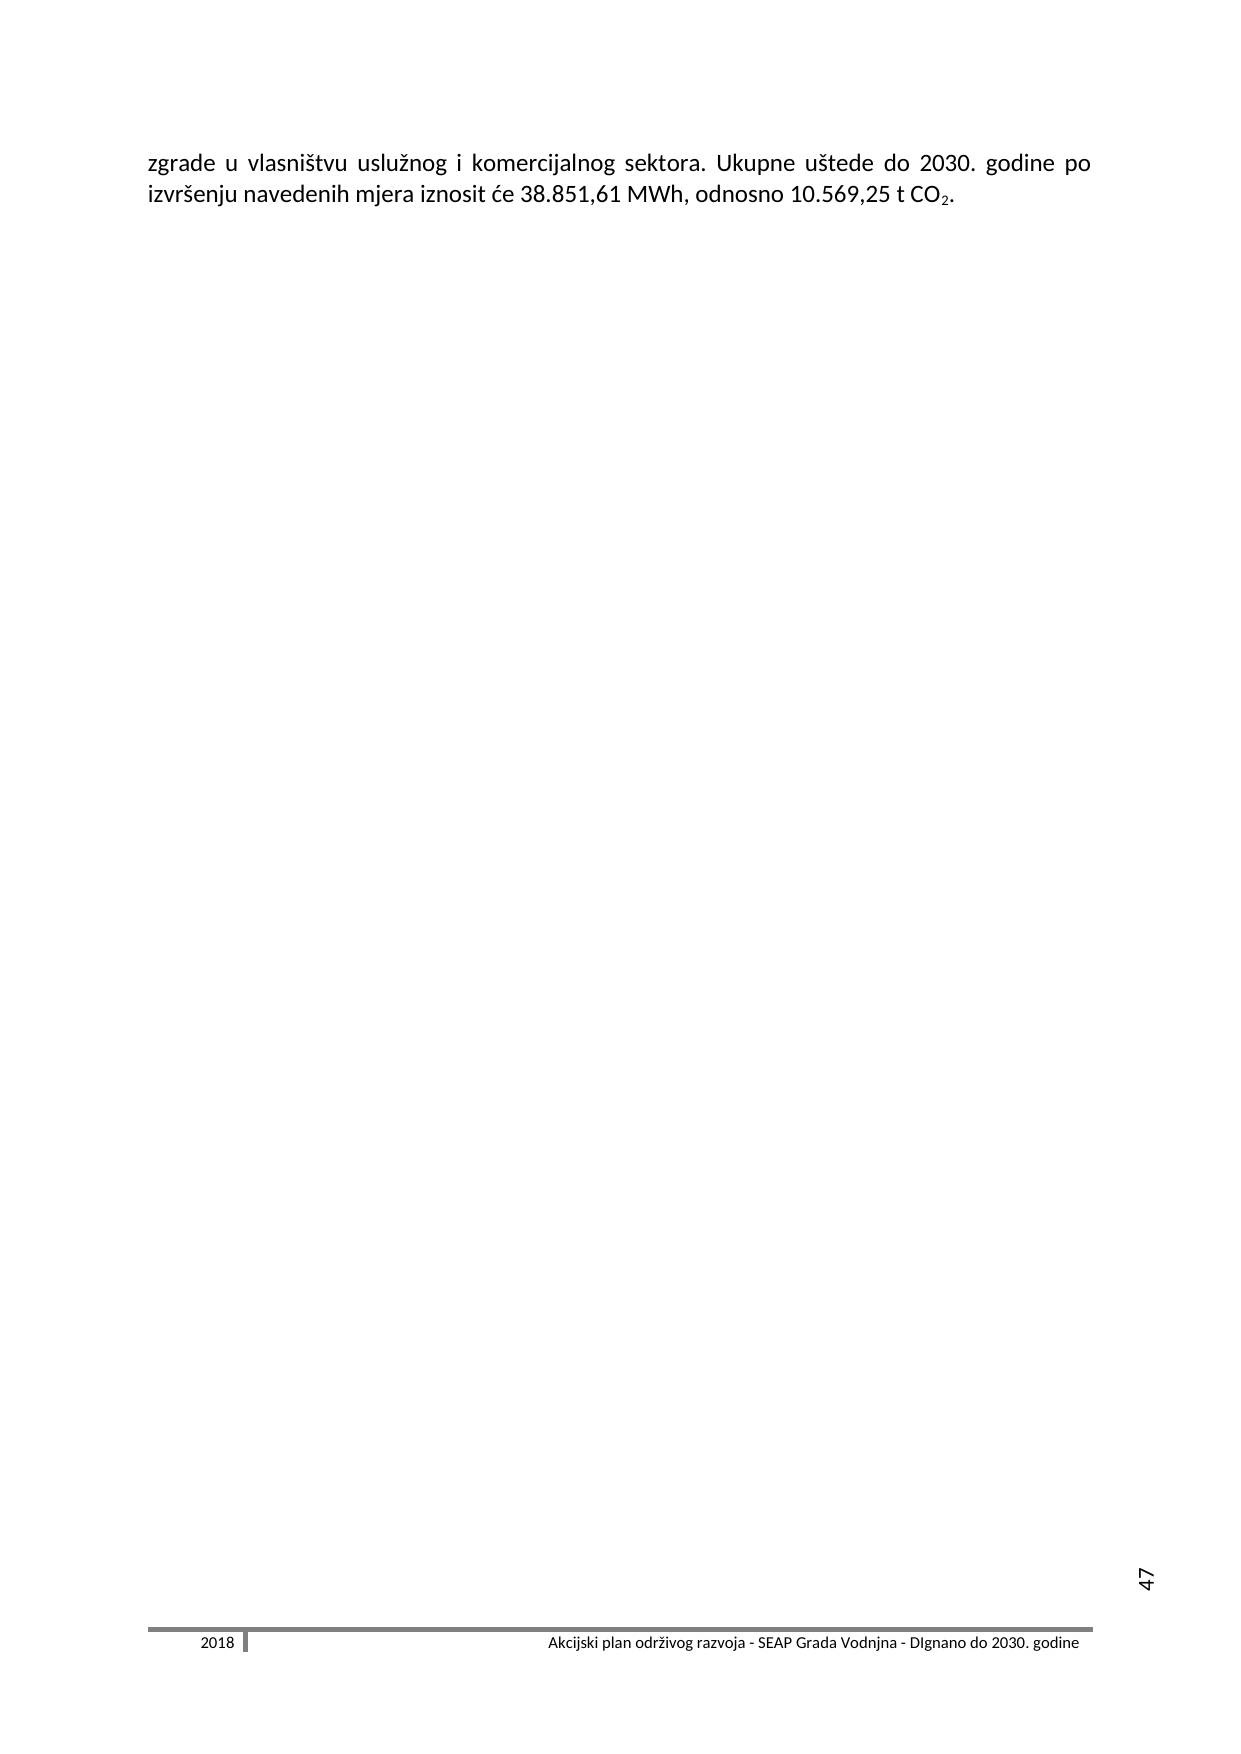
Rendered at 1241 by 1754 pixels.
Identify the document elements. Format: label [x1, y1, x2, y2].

text [148, 148, 1093, 209]
